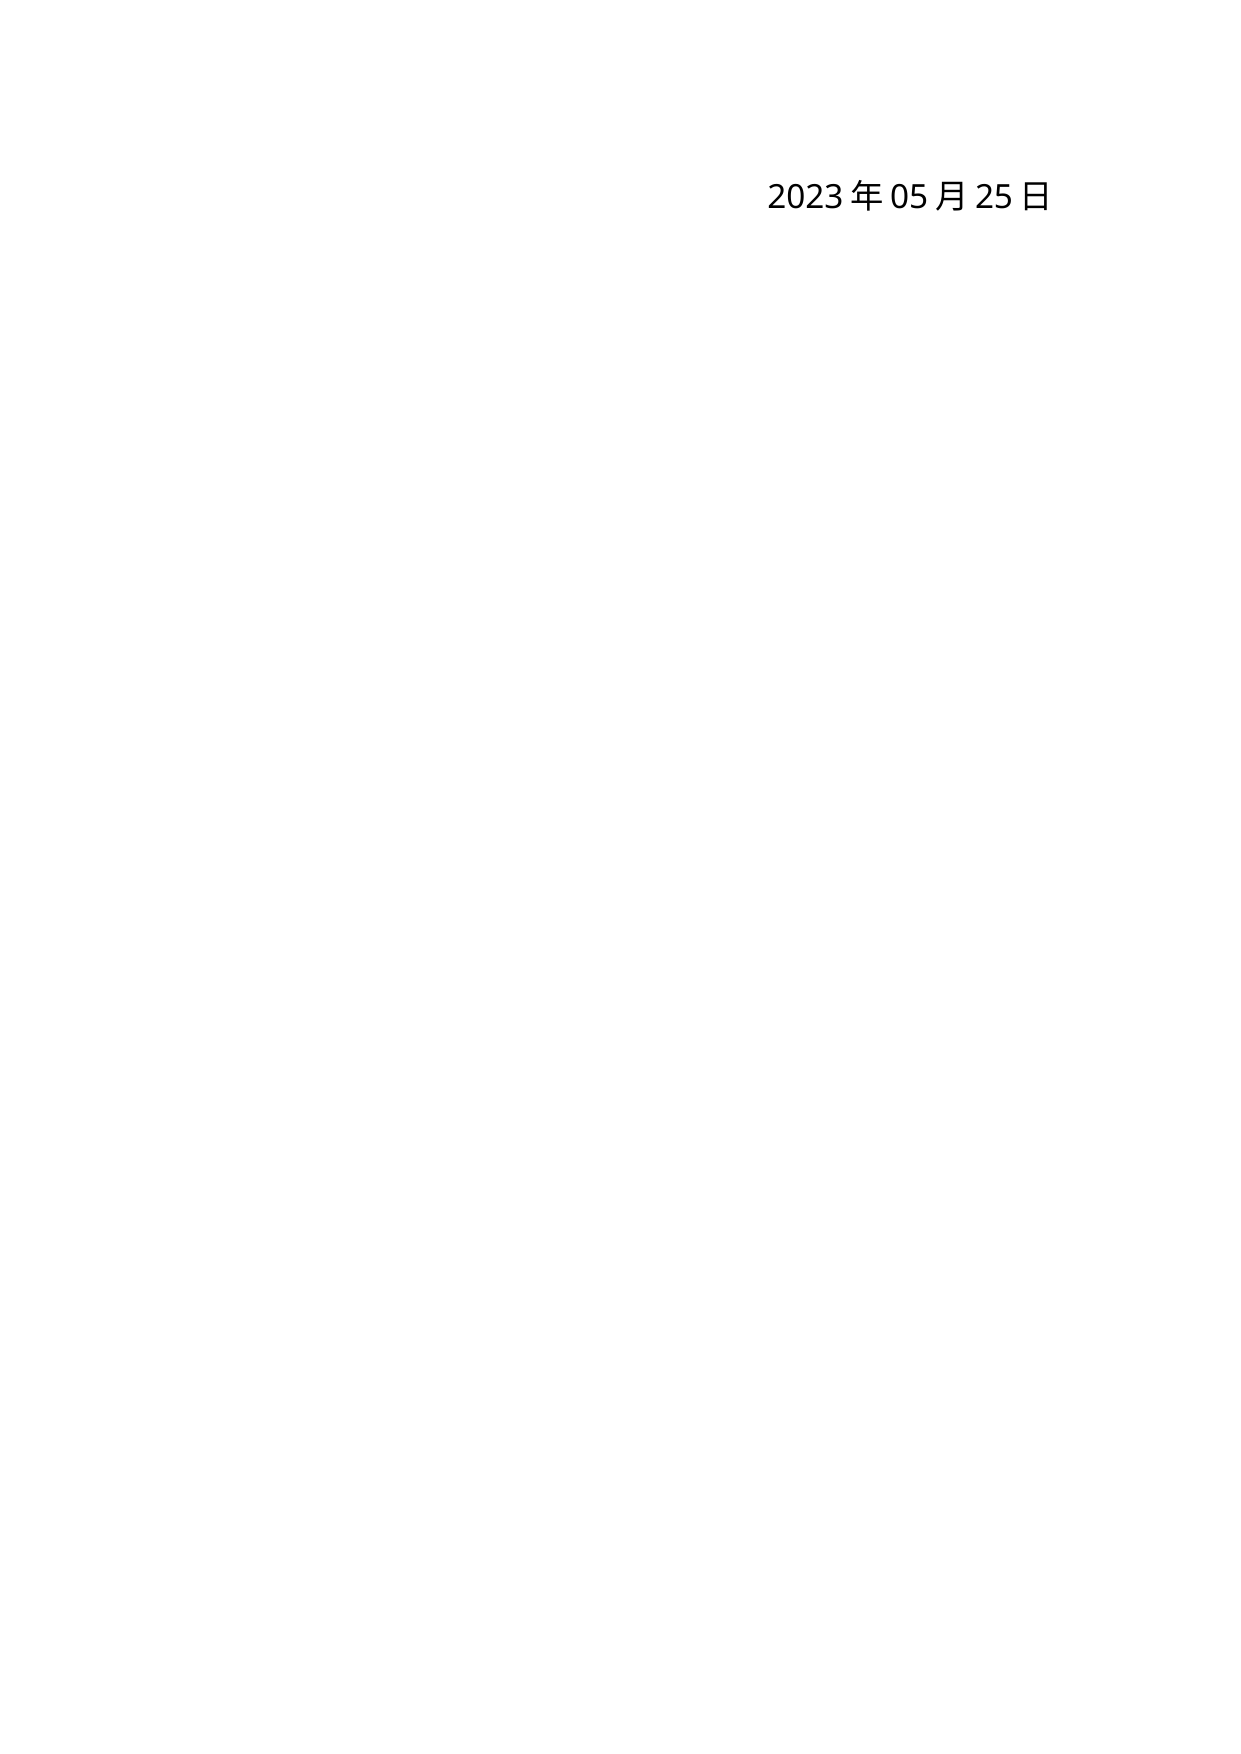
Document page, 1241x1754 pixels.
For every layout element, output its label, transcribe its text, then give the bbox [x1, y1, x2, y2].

text 2023年05月25日 [187, 162, 1053, 227]
